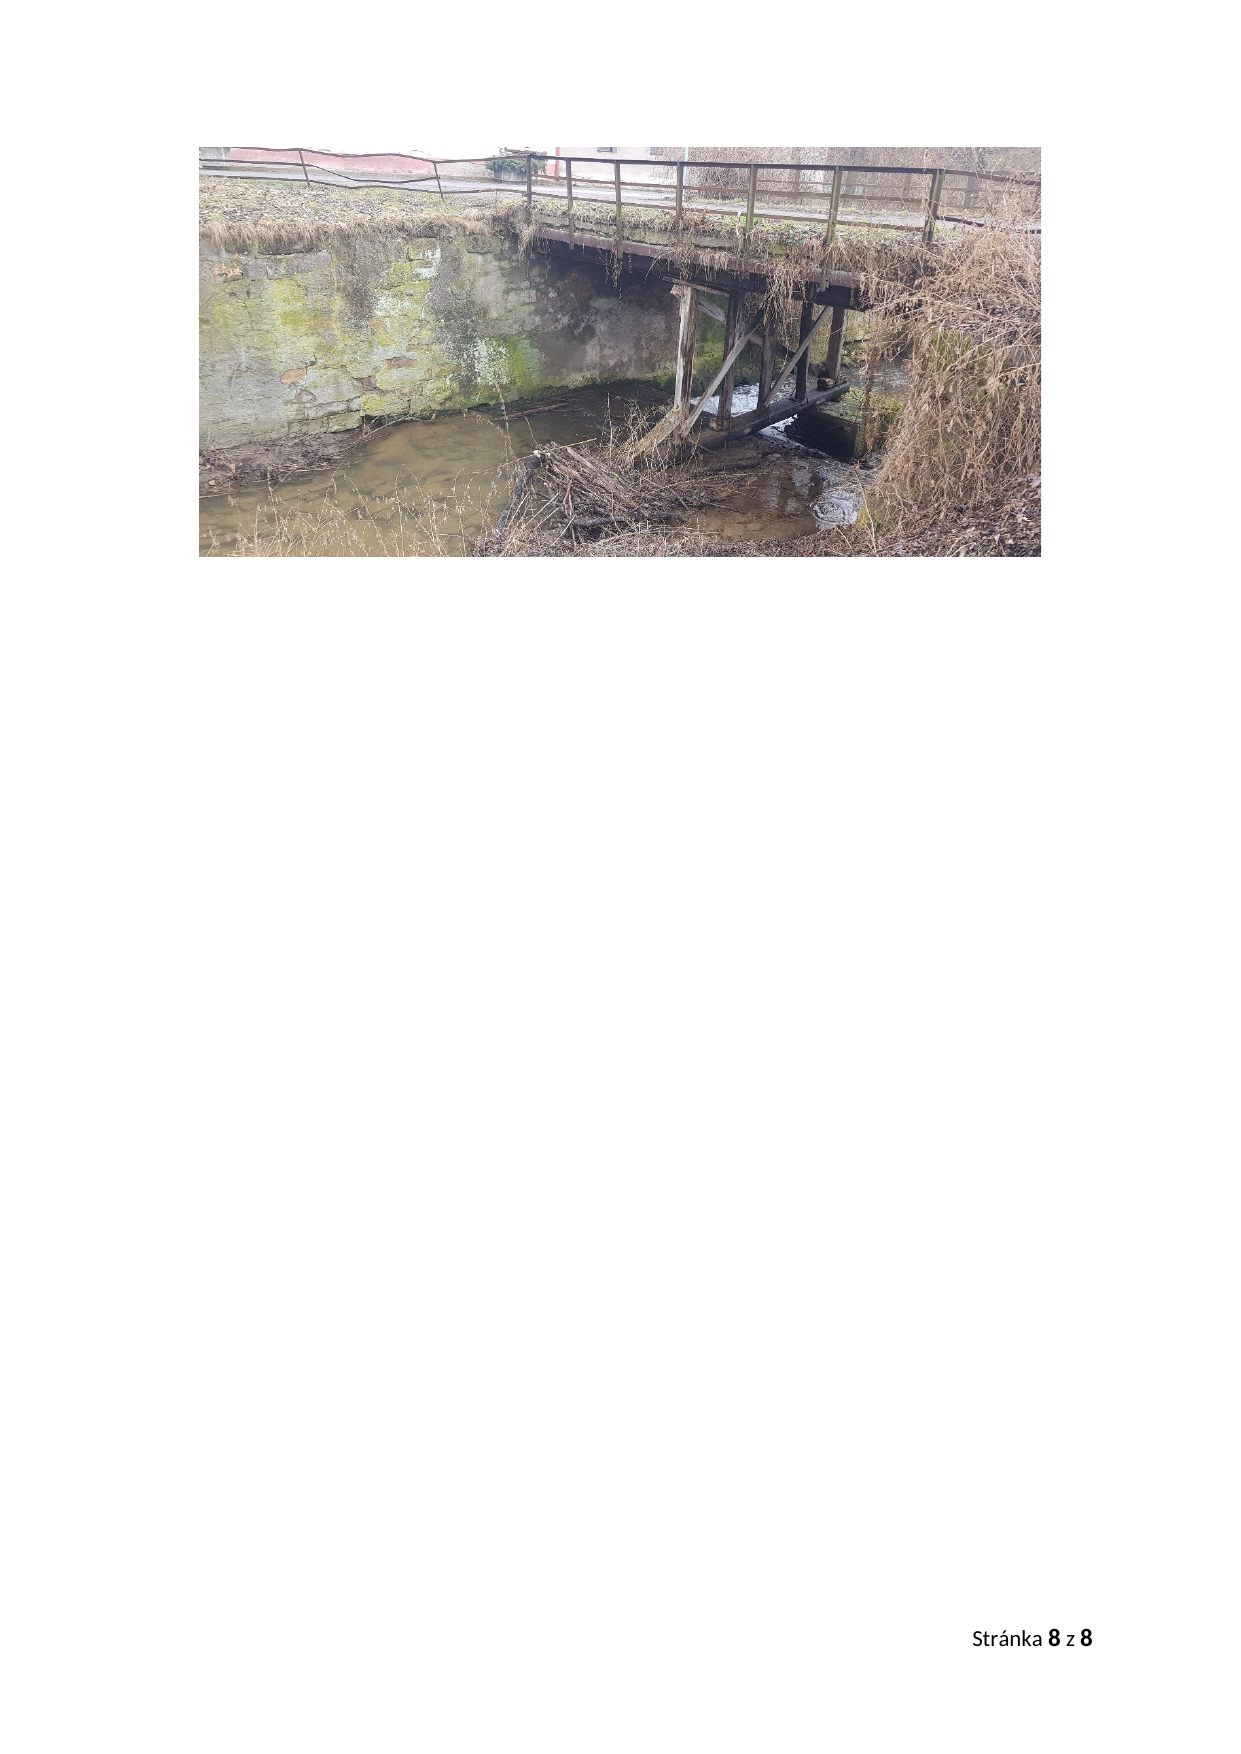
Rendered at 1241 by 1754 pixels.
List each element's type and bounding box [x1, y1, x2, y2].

picture [199, 147, 1042, 557]
